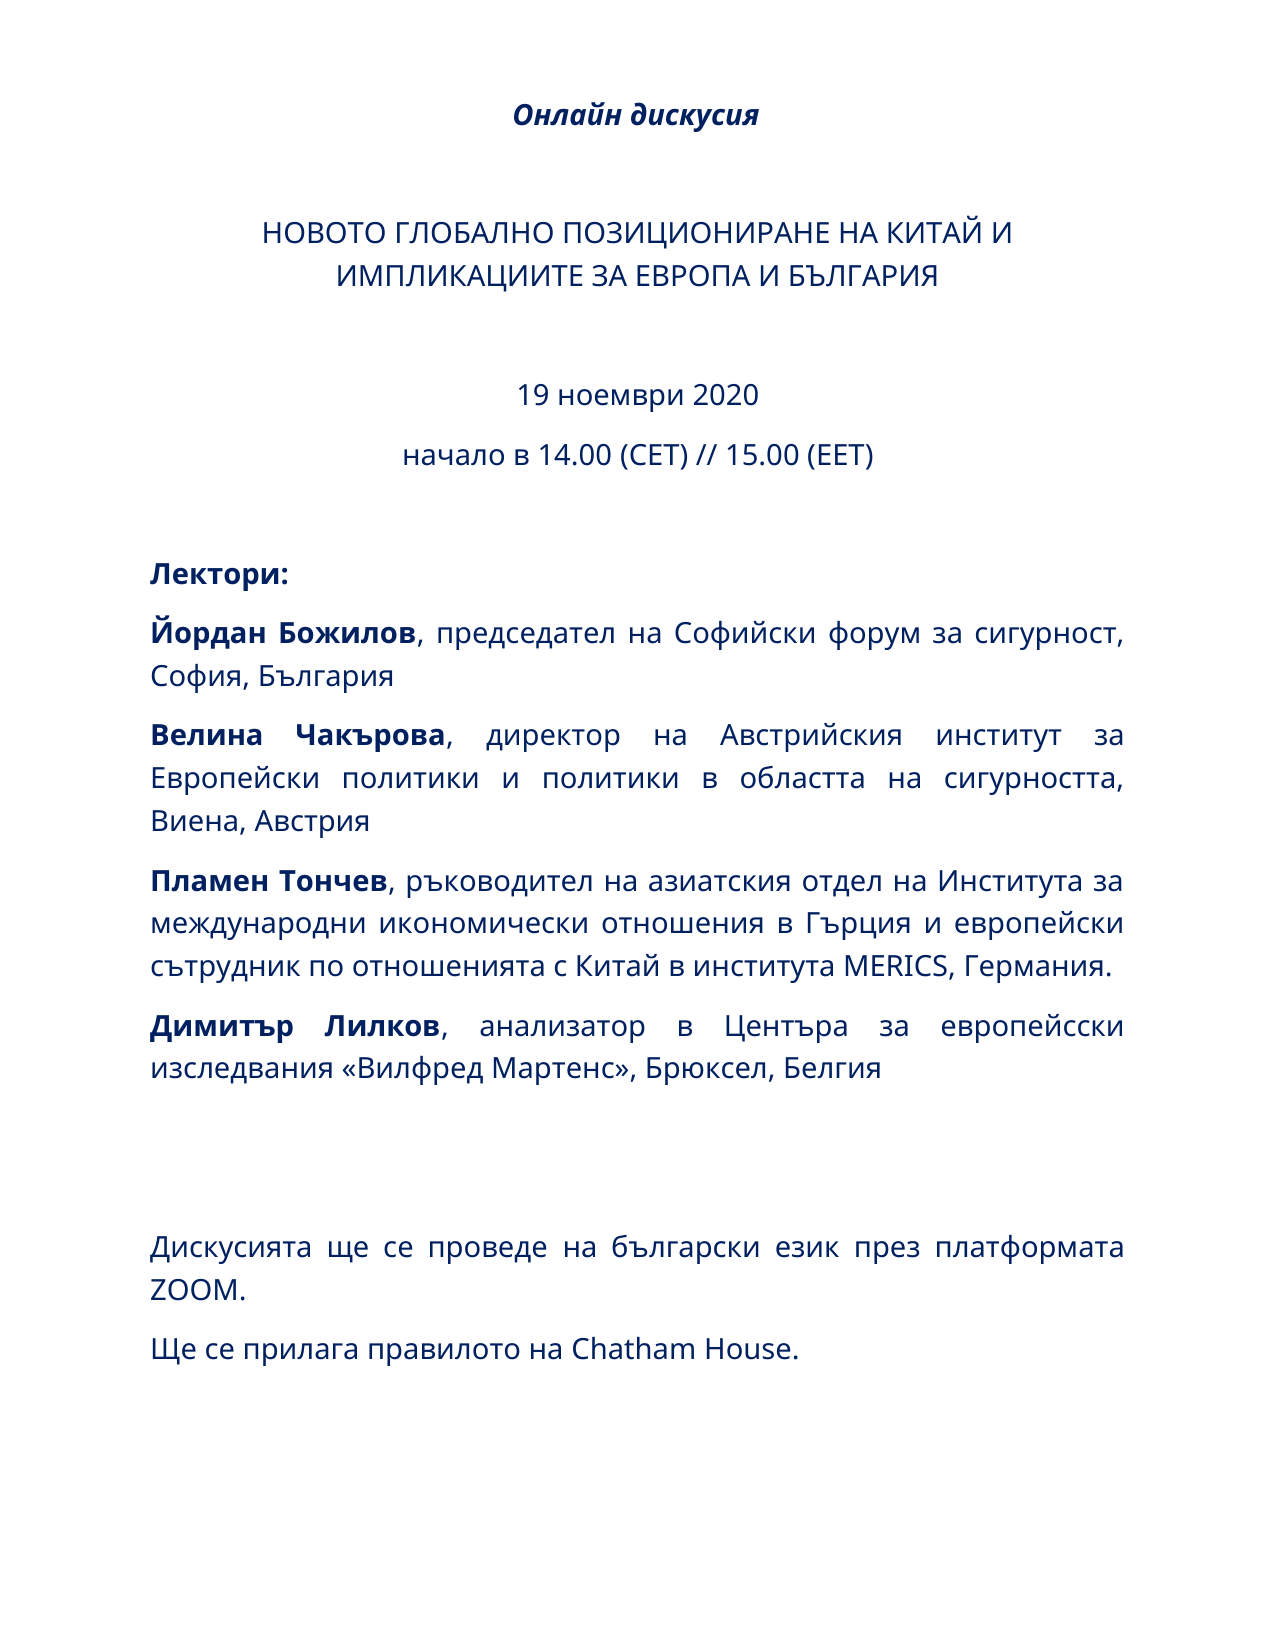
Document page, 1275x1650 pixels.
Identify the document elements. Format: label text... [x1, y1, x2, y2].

text Пламен Тончев, ръководител на азиатския отдел на Института за международни икономически отношения в Гърция и европейски сътрудник по отношенията с Китай в института MERICS, Германия. [150, 860, 1125, 985]
text начало в 14.00 (CET) // 15.00 (EET) [150, 434, 1125, 474]
text 19 ноември 2020 [150, 374, 1125, 414]
text Ще се прилага правилото на Chatham House. [150, 1328, 1125, 1368]
text Велина Чакърова, директор на Австрийския институт за Европейски политики и политики в областта на сигурността, Виена, Австрия [150, 715, 1125, 840]
text Димитър Лилков, анализатор в Центъра за европейсски изследвания «Вилфред Мартенс», Брюксел, Белгия [150, 1005, 1125, 1087]
text Онлайн дискусия [150, 94, 1125, 133]
text НОВОТО ГЛОБАЛНО ПОЗИЦИОНИРАНЕ НА КИТАЙ И ИМПЛИКАЦИИТЕ ЗА ЕВРОПА И БЪЛГАРИЯ [150, 213, 1125, 295]
text Дискусията ще се проведе на български език през платформата ZOOM. [150, 1226, 1125, 1309]
text Йордан Божилов, председател на Софийски форум за сигурност, София, България [150, 612, 1125, 695]
text Лектори: [150, 553, 1125, 593]
